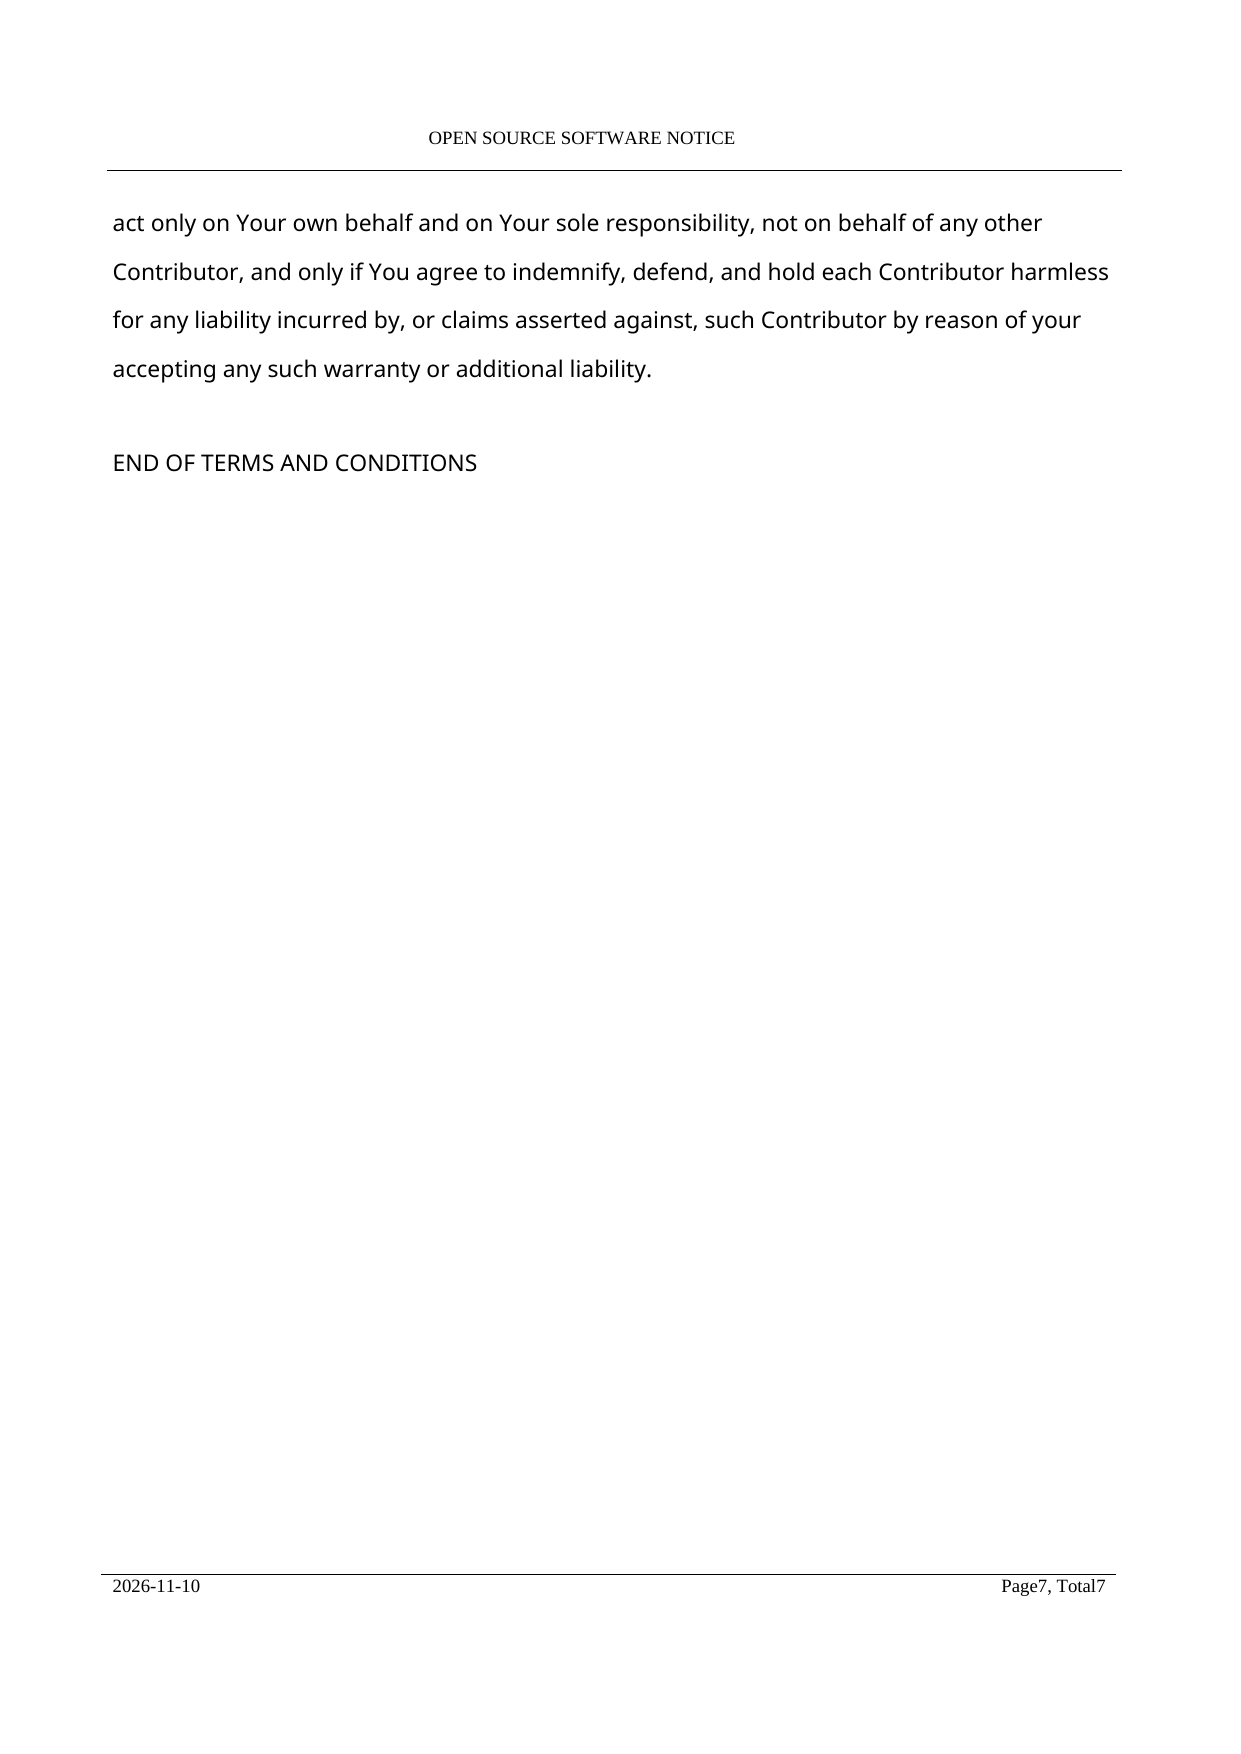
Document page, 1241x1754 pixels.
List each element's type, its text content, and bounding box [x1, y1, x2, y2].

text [112, 206, 1128, 385]
text END OF TERMS AND CONDITIONS [112, 446, 1128, 478]
